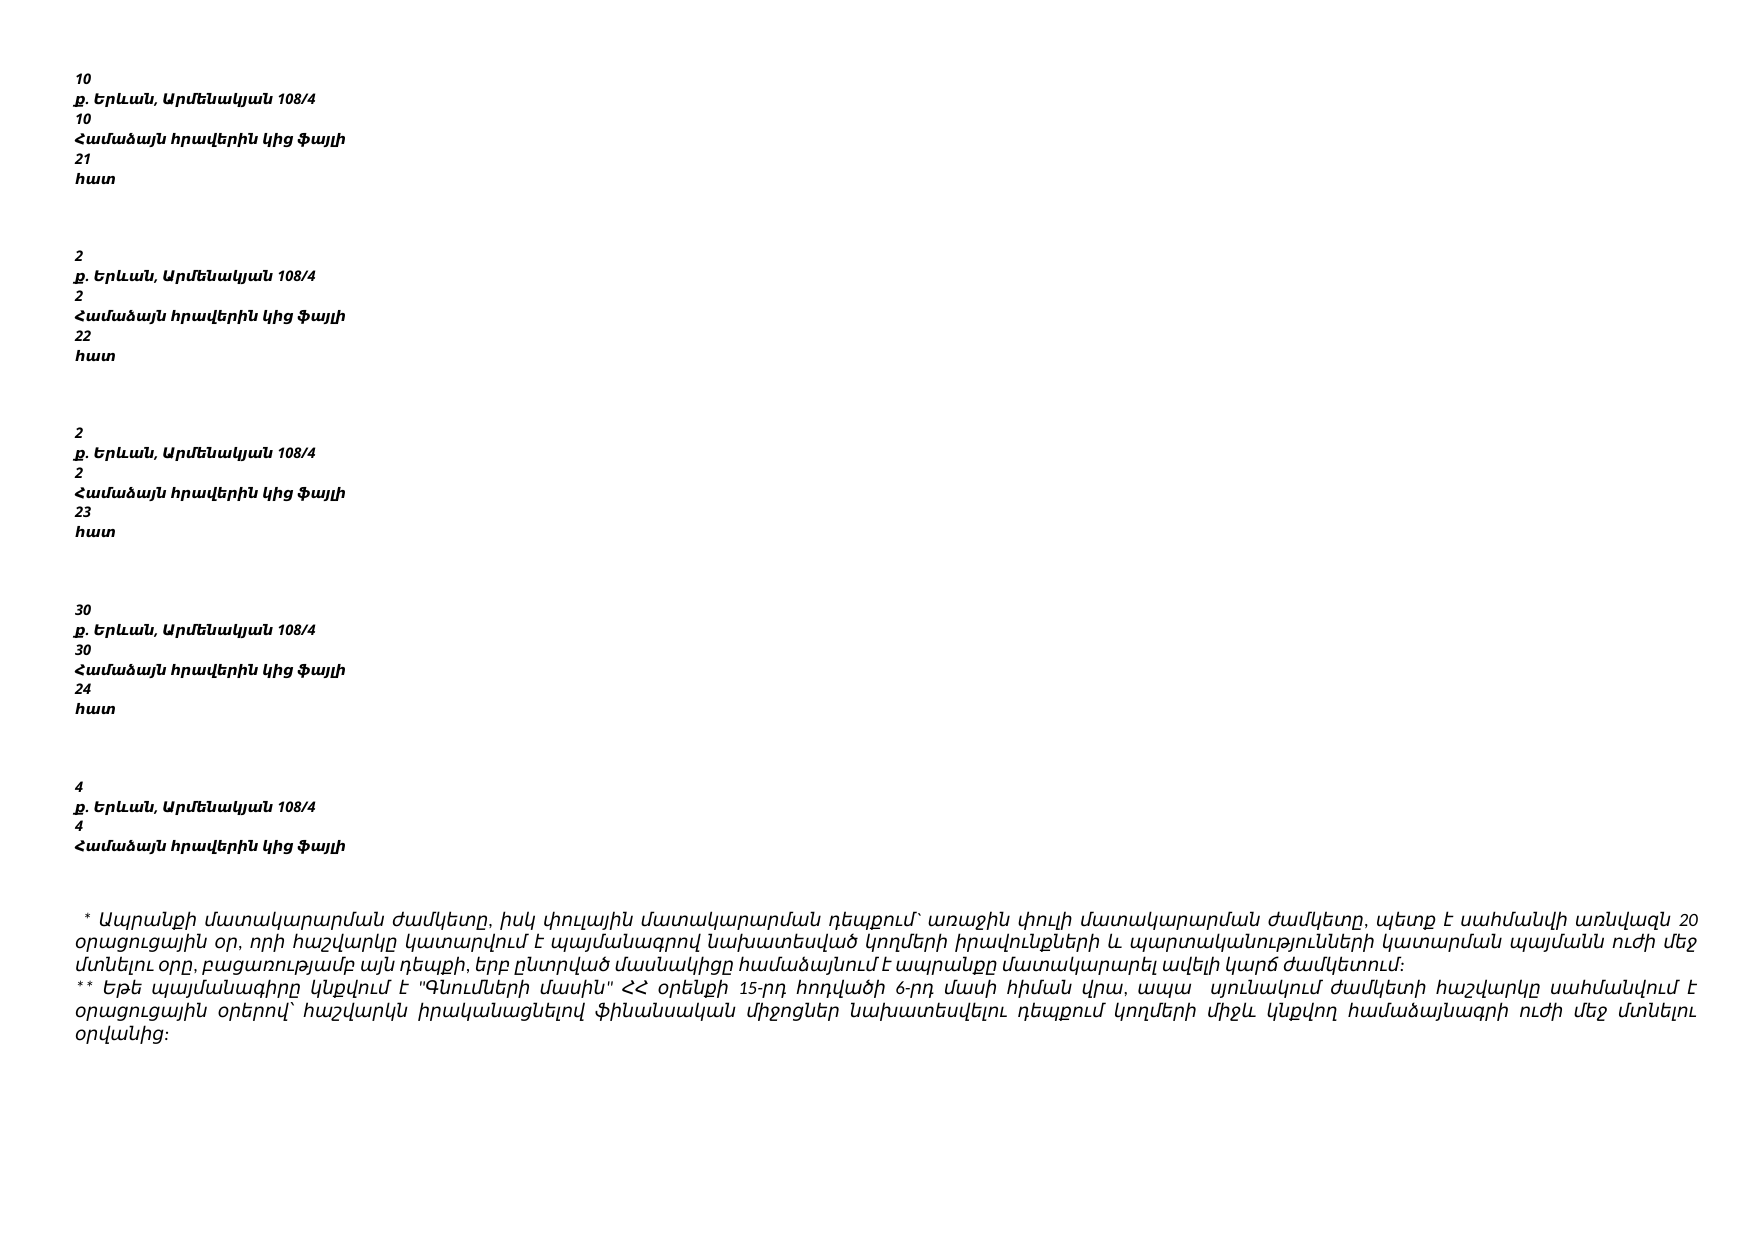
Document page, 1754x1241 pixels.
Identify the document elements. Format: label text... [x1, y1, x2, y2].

text * Ապրանքի մատակարարման ժամկետը, իսկ փուլային մատակարարման դեպքում` առաջին փուլի մատակարարման ժամկետը, պետք է սահմանվի առնվազն 20 օրացուցային օր, որի հաշվարկը կատարվում է պայմանագրով նախատեսված կողմերի իրավունքների և պարտականությունների կատարման պայմանն ուժի մեջ մտնելու օրը, բացառությամբ այն դեպքի, երբ ընտրված մասնակիցը համաձայնում է ապրանքը մատակարարել ավելի կարճ ժամկետում: [75, 908, 1698, 976]
text ** Եթե պայմանագիրը կնքվում է "Գնումների մասին" ՀՀ օրենքի 15-րդ հոդվածի 6-րդ մասի հիման վրա, ապա սյունակում ժամկետի հաշվարկը սահմանվում է օրացուցային օրերով՝ հաշվարկն իրականացնելով ֆինանսական միջոցներ նախատեսվելու դեպքում կողմերի միջև կնքվող համաձայնագրի ուժի մեջ մտնելու օրվանից: [75, 976, 1698, 1045]
